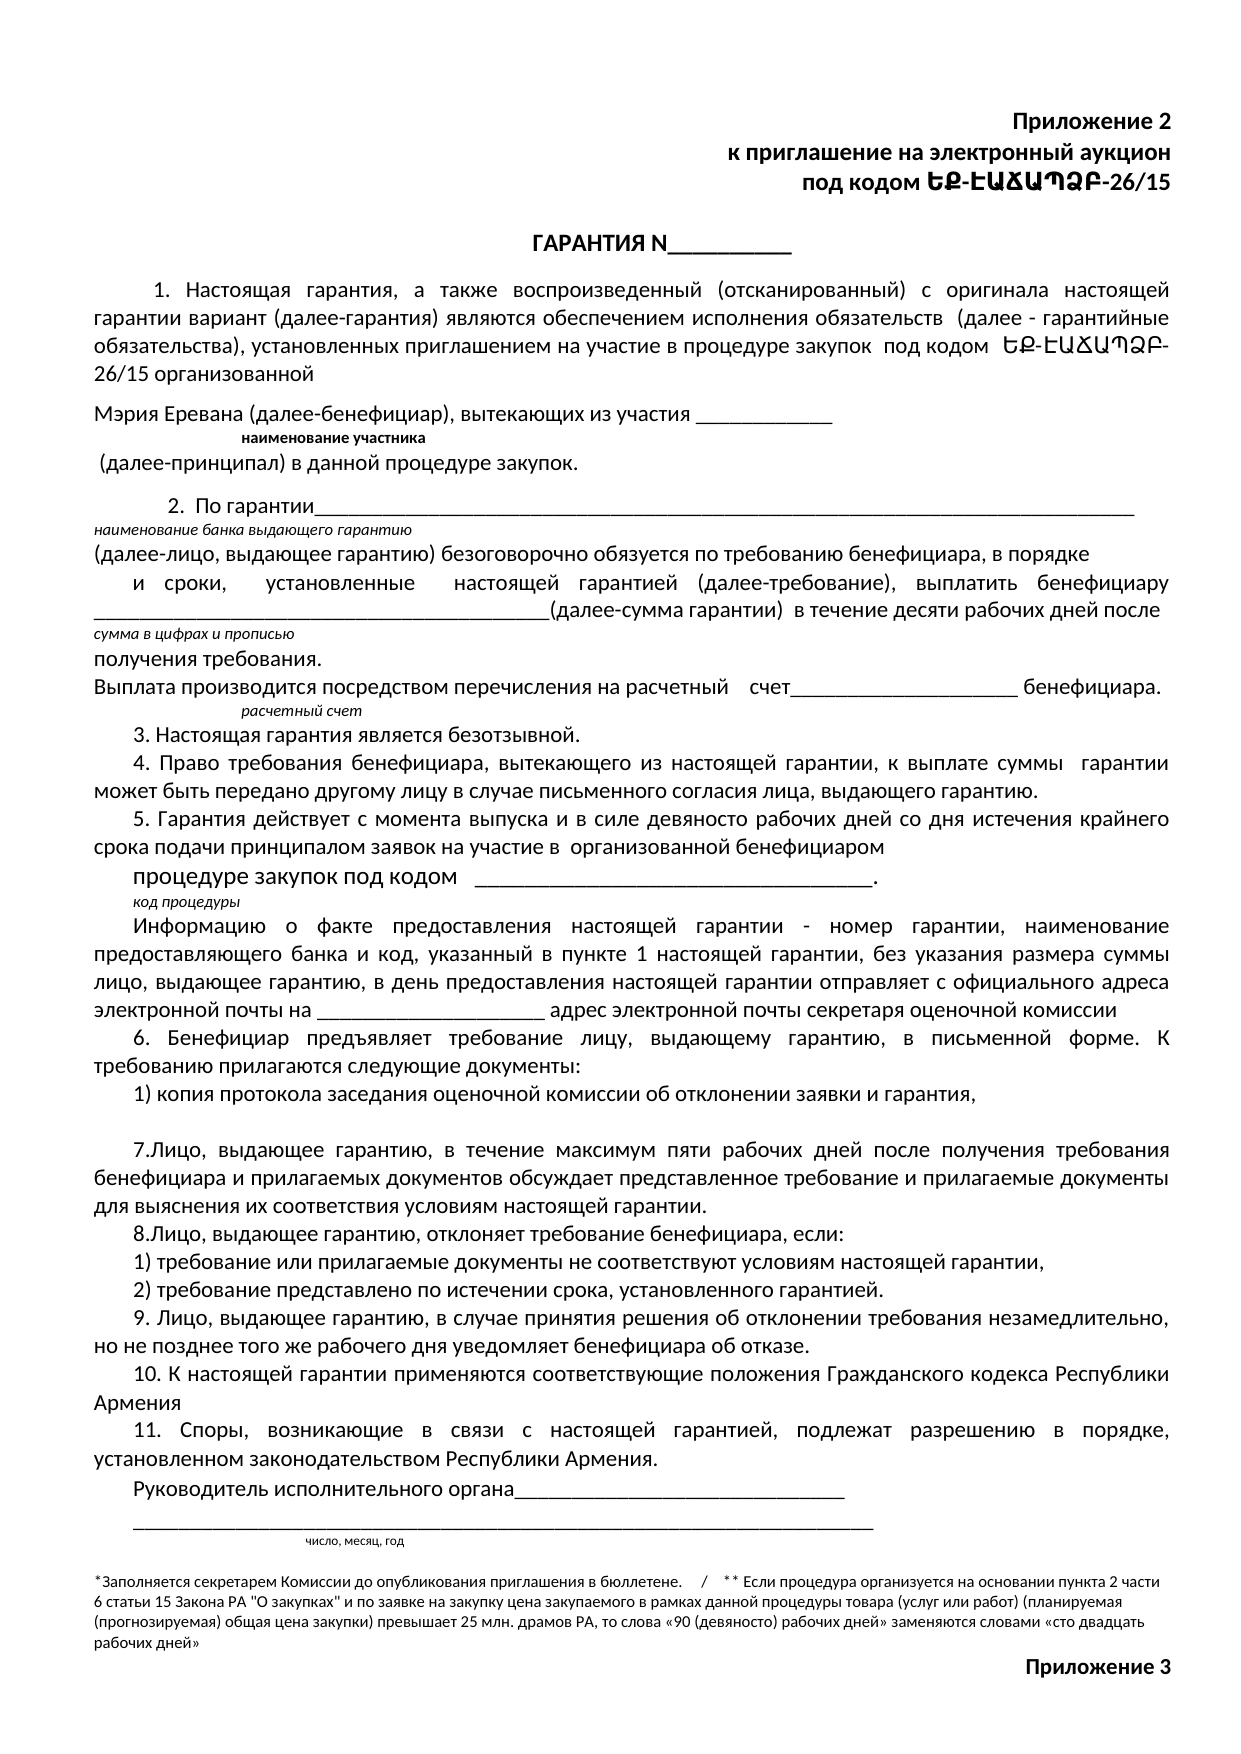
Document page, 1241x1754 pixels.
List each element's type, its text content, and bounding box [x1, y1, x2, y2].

text ГАРАНТИЯ N__________ [94, 228, 1171, 258]
text и сроки, установленные настоящей гарантией (далее-требование), выплатить бенефициару ________________________________________(далее-сумма гарантии) в течение десяти рабочих дней после [94, 568, 1171, 624]
text 5. Гарантия действует с момента выпуска и в силе девяносто рабочих дней со дня истечения крайнего срока подачи принципалом заявок на участие в организованной бенефициаром [94, 804, 1171, 860]
text расчетный счет [94, 700, 1171, 720]
text Приложение 2 [94, 106, 1171, 136]
text сумма в цифрах и прописью [94, 624, 1171, 644]
text код процедуры [94, 891, 1171, 911]
text наименование банка выдающего гарантию [94, 519, 1171, 539]
text Выплата производится посредством перечисления на расчетный счет____________________ бенефициара. [94, 672, 1171, 700]
text 1) копия протокола заседания оценочной комиссии об отклонении заявки и гарантия, [94, 1079, 1171, 1107]
text (далее-принципал) в данной процедуре закупок. [94, 448, 1171, 476]
text _________________________________________________________________ [94, 1505, 1171, 1533]
text процедуре закупок под кодом ________________________________. [94, 860, 1171, 891]
text 10. К настоящей гарантии применяются соответствующие положения Гражданского кодекса Республики Армения [94, 1359, 1171, 1416]
text Информацию о факте предоставления настоящей гарантии - номер гарантии, наименование предоставляющего банка и код, указанный в пункте 1 настоящей гарантии, без указания размера суммы лицо, выдающее гарантию, в день предоставления настоящей гарантии отправляет с официального адреса электронной почты на ____________________ адрес электронной почты секретаря оценочной комиссии [94, 911, 1171, 1023]
text *Заполняется секретарем Комиссии до опубликования приглашения в бюллетене. / ** Eсли процедура организуется на основании пункта 2 части 6 статьи 15 Закона РА "О закупках" и по заявке на закупку цена закупаемого в рамках данной процедуры товара (услуг или работ) (планируемая (прогнозируемая) общая цена закупки) превышает 25 млн. драмов РА, то слова «90 (девяносто) рабочих дней» заменяются словами «сто двадцать рабочих дней» [94, 1571, 1171, 1652]
text 7.Лицо, выдающее гарантию, в течение максимум пяти рабочих дней после получения требования бенефициара и прилагаемых документов обсуждает представленное требование и прилагаемые документы для выяснения их соответствия условиям настоящей гарантии. [94, 1135, 1171, 1219]
text Руководитель исполнительного органа_____________________________ [94, 1474, 1171, 1502]
text 1. Настоящая гарантия, а также воспроизведенный (отсканированный) с оригинала настоящей гарантии вариант (далее-гарантия) являются обеспечением исполнения обязательств (далее - гарантийные обязательства), установленных приглашением на участие в процедуре закупок под кодом ԵՔ-ԷԱՃԱՊՁԲ-26/15 организованной [94, 275, 1171, 387]
text Приложение 3 [94, 1652, 1171, 1680]
text (далее-лицо, выдающее гарантию) безоговорочно обязуется по требованию бенефициара, в порядке [94, 539, 1171, 568]
text к приглашение на электронный аукцион [94, 136, 1171, 167]
text 4. Право требования бенефициара, вытекающего из настоящей гарантии, к выплате суммы гарантии может быть передано другому лицу в случае письменного согласия лица, выдающего гарантию. [94, 748, 1171, 804]
text 8.Лицо, выдающее гарантию, отклоняет требование бенефициара, если: [94, 1219, 1171, 1247]
text 1) требование или прилагаемые документы не соответствуют условиям настоящей гарантии, [94, 1247, 1171, 1276]
text Мэрия Еревана (далее-бенефициар), вытекающих из участия ____________ [94, 399, 1171, 428]
text 11. Споры, возникающие в связи с настоящей гарантией, подлежат разрешению в порядке, установленном законодательством Республики Армения. [94, 1416, 1171, 1472]
text получения требования. [94, 644, 1171, 672]
text наименование участника [94, 428, 1171, 448]
text 3. Настоящая гарантия является безотзывной. [94, 720, 1171, 748]
text 6. Бенефициар предъявляет требование лицу, выдающему гарантию, в письменной форме. К требованию прилагаются следующие документы: [94, 1023, 1171, 1079]
text 2. По гарантии________________________________________________________________________ [94, 491, 1171, 519]
text под кодом ԵՔ-ԷԱՃԱՊՁԲ-26/15 [94, 167, 1171, 197]
text число, месяц, год [94, 1533, 1171, 1561]
text 9. Лицо, выдающее гарантию, в случае принятия решения об отклонении требования незамедлительно, но не позднее того же рабочего дня уведомляет бенефициара об отказе. [94, 1303, 1171, 1359]
text 2) требование представлено по истечении срока, установленного гарантией. [94, 1276, 1171, 1303]
